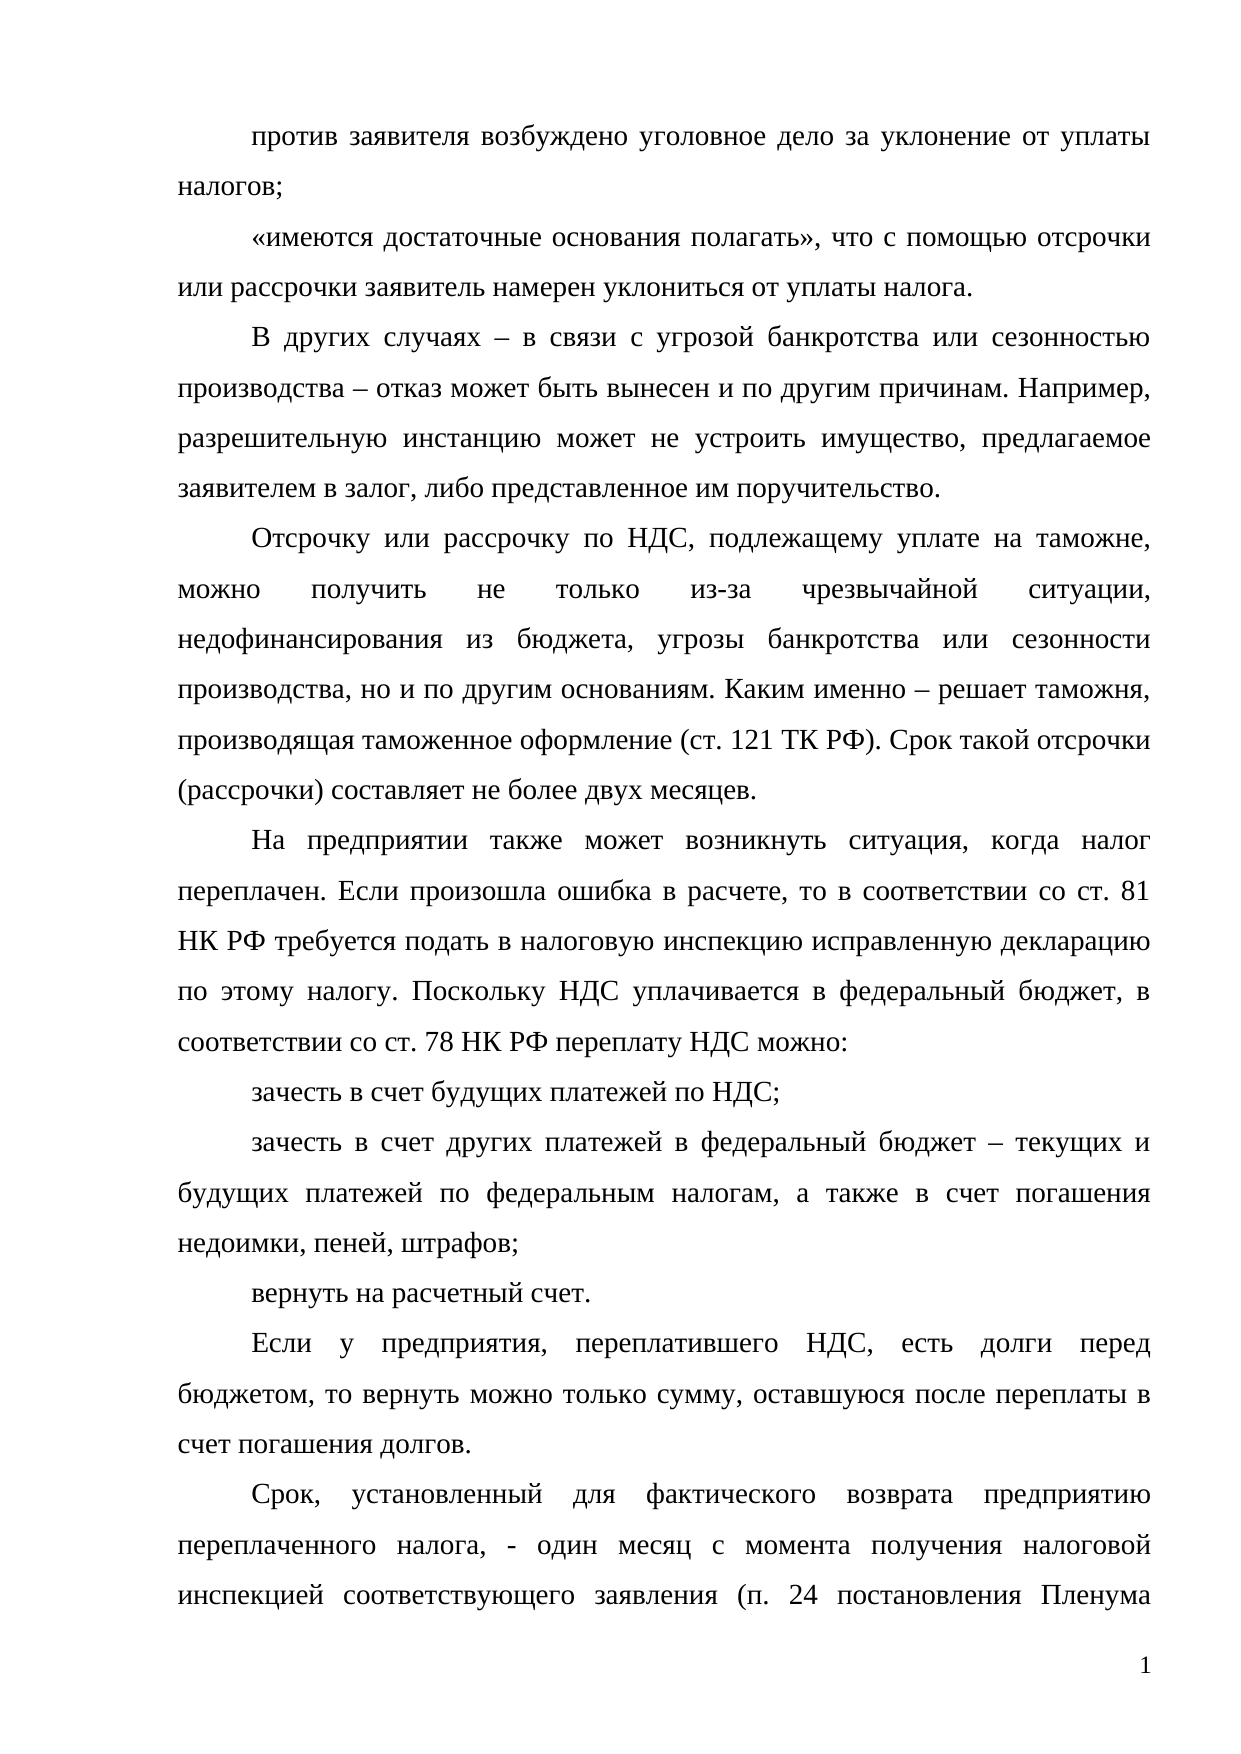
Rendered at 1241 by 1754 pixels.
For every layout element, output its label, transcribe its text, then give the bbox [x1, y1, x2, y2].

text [177, 1477, 1152, 1611]
text вернуть на расчетный счет. [177, 1275, 1152, 1309]
text зачесть в счет других платежей в федеральный бюджет – текущих и будущих платежей по федеральным налогам, а также в счет погашения недоимки, пеней, штрафов; [177, 1124, 1152, 1258]
text На предприятии также может возникнуть ситуация, когда налог переплачен. Если произошла ошибка в расчете, то в соответствии со ст. 81 НК РФ требуется подать в налоговую инспекцию исправленную декларацию по этому налогу. Поскольку НДС уплачивается в федеральный бюджет, в соответствии со ст. 78 НК РФ переплату НДС можно: [177, 822, 1152, 1057]
text «имеются достаточные основания полагать», что с помощью отсрочки или рассрочки заявитель намерен уклониться от уплаты налога. [177, 219, 1152, 303]
text Если у предприятия, переплатившего НДС, есть долги перед бюджетом, то вернуть можно только сумму, оставшуюся после переплаты в счет погашения долгов. [177, 1326, 1152, 1460]
text зачесть в счет будущих платежей по НДС; [177, 1074, 1152, 1108]
text Отсрочку или рассрочку по НДС, подлежащему уплате на таможне, можно получить не только из-за чрезвычайной ситуации, недофинансирования из бюджета, угрозы банкротства или сезонности производства, но и по другим основаниям. Каким именно – решает таможня, производящая таможенное оформление (ст. 121 ТК РФ). Срок такой отсрочки (рассрочки) составляет не более двух месяцев. [177, 521, 1152, 806]
text против заявителя возбуждено уголовное дело за уклонение от уплаты налогов; [177, 118, 1152, 202]
text В других случаях – в связи с угрозой банкротства или сезонностью производства – отказ может быть вынесен и по другим причинам. Например, разрешительную инстанцию может не устроить имущество, предлагаемое заявителем в залог, либо представленное им поручительство. [177, 319, 1152, 504]
